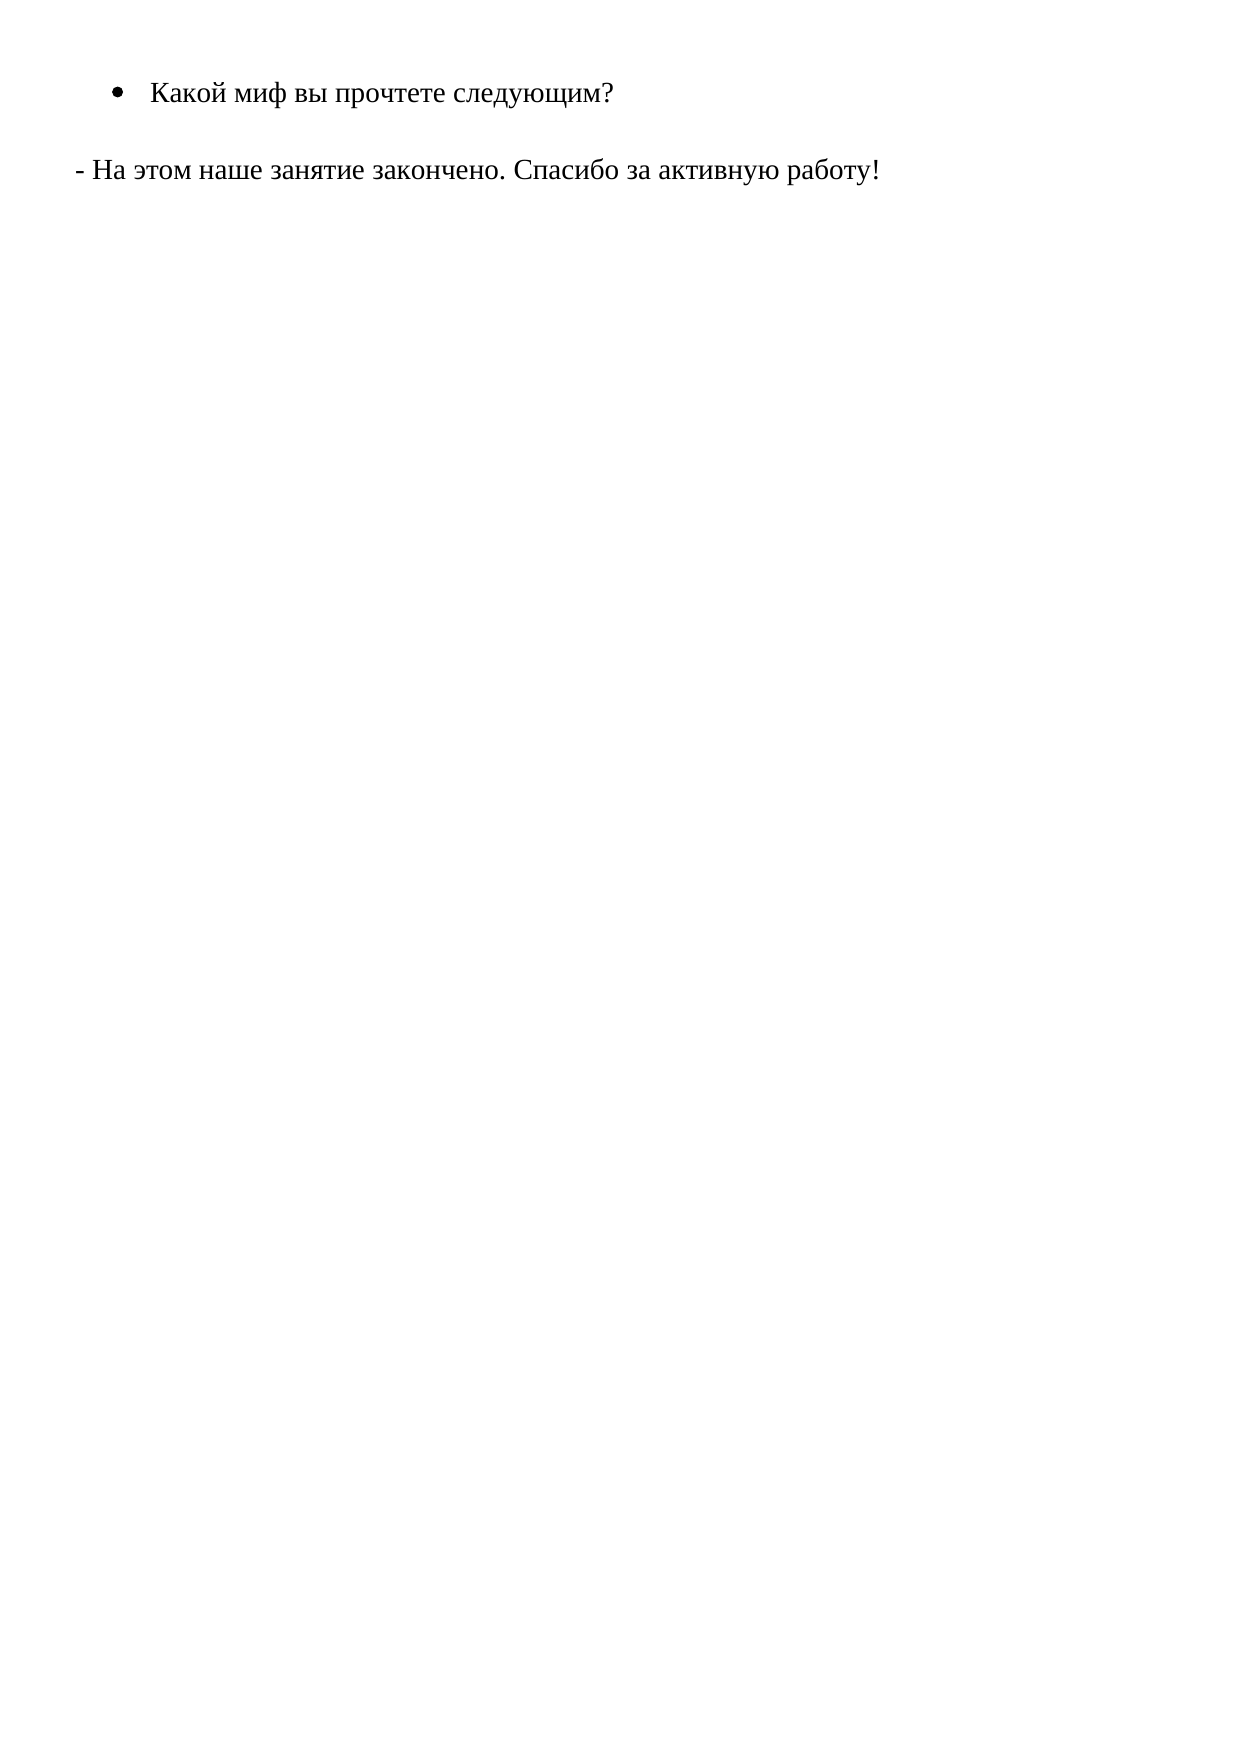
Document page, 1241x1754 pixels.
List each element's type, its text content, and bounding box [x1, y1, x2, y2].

list Какой миф вы прочтете следующим? [112, 75, 1165, 109]
text - На этом наше занятие закончено. Спасибо за активную работу! [75, 152, 1165, 186]
